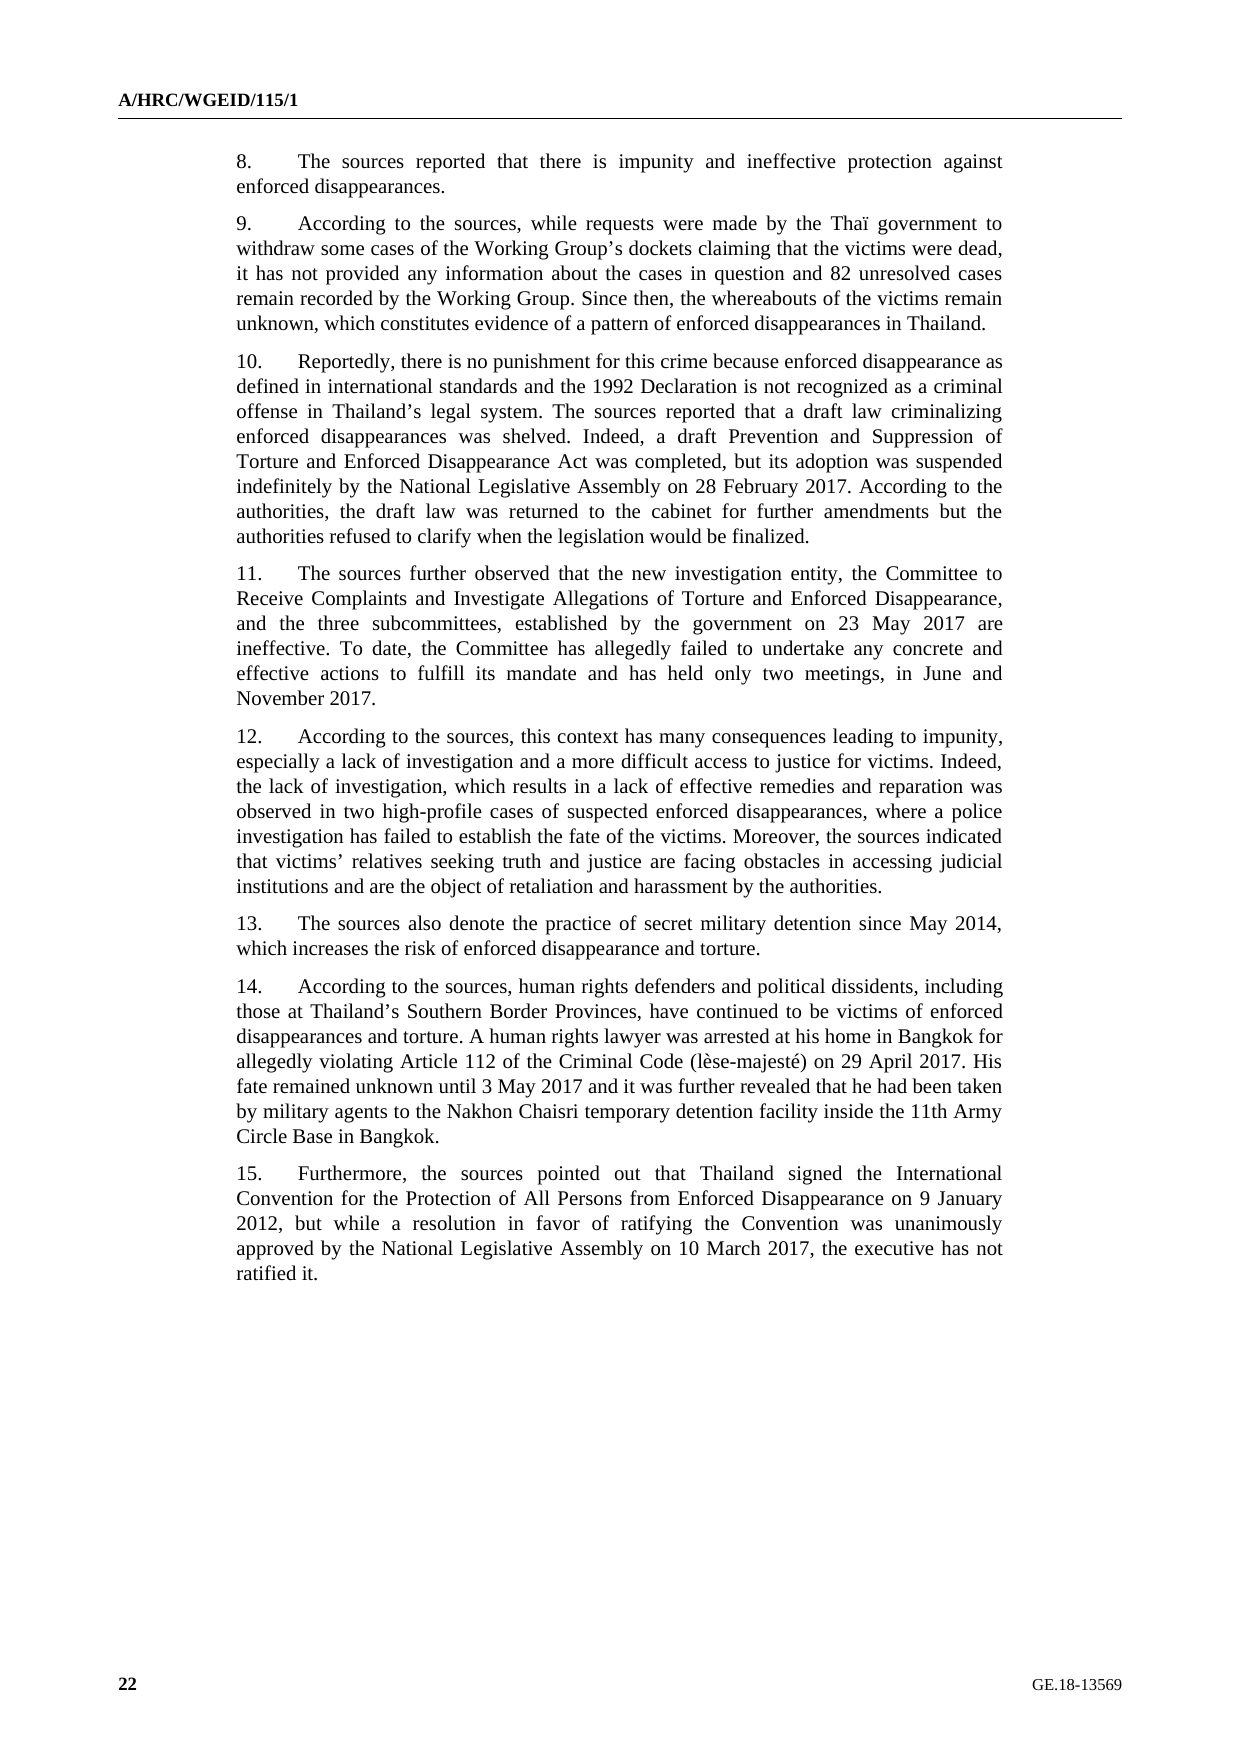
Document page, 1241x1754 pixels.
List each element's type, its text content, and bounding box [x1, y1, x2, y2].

text 10. Reportedly, there is no punishment for this crime because enforced disappearance as defined in international standards and the 1992 Declaration is not recognized as a criminal offense in Thailand’s legal system. The sources reported that a draft law criminalizing enforced disappearances was shelved. Indeed, a draft Prevention and Suppression of Torture and Enforced Disappearance Act was completed, but its adoption was suspended indefinitely by the National Legislative Assembly on 28 February 2017. According to the authorities, the draft law was returned to the cabinet for further amendments but the authorities refused to clarify when the legislation would be finalized. [236, 348, 1004, 548]
text 15. Furthermore, the sources pointed out that Thailand signed the International Convention for the Protection of All Persons from Enforced Disappearance on 9 January 2012, but while a resolution in favor of ratifying the Convention was unanimously approved by the National Legislative Assembly on 10 March 2017, the executive has not ratified it. [236, 1160, 1004, 1285]
text 13. The sources also denote the practice of secret military detention since May 2014, which increases the risk of enforced disappearance and torture. [236, 910, 1004, 960]
text 9. According to the sources, while requests were made by the Thaï government to withdraw some cases of the Working Group’s dockets claiming that the victims were dead, it has not provided any information about the cases in question and 82 unresolved cases remain recorded by the Working Group. Since then, the whereabouts of the victims remain unknown, which constitutes evidence of a pattern of enforced disappearances in Thailand. [236, 210, 1004, 335]
text 12. According to the sources, this context has many consequences leading to impunity, especially a lack of investigation and a more difficult access to justice for victims. Indeed, the lack of investigation, which results in a lack of effective remedies and reparation was observed in two high-profile cases of suspected enforced disappearances, where a police investigation has failed to establish the fate of the victims. Moreover, the sources indicated that victims’ relatives seeking truth and justice are facing obstacles in accessing judicial institutions and are the object of retaliation and harassment by the authorities. [236, 723, 1004, 898]
text 11. The sources further observed that the new investigation entity, the Committee to Receive Complaints and Investigate Allegations of Torture and Enforced Disappearance, and the three subcommittees, established by the government on 23 May 2017 are ineffective. To date, the Committee has allegedly failed to undertake any concrete and effective actions to fulfill its mandate and has held only two meetings, in June and November 2017. [236, 560, 1004, 710]
text 8. The sources reported that there is impunity and ineffective protection against enforced disappearances. [236, 148, 1004, 198]
text 14. According to the sources, human rights defenders and political dissidents, including those at Thailand’s Southern Border Provinces, have continued to be victims of enforced disappearances and torture. A human rights lawyer was arrested at his home in Bangkok for allegedly violating Article 112 of the Criminal Code (lèse-majesté) on 29 April 2017. His fate remained unknown until 3 May 2017 and it was further revealed that he had been taken by military agents to the Nakhon Chaisri temporary detention facility inside the 11th Army Circle Base in Bangkok. [236, 973, 1004, 1148]
